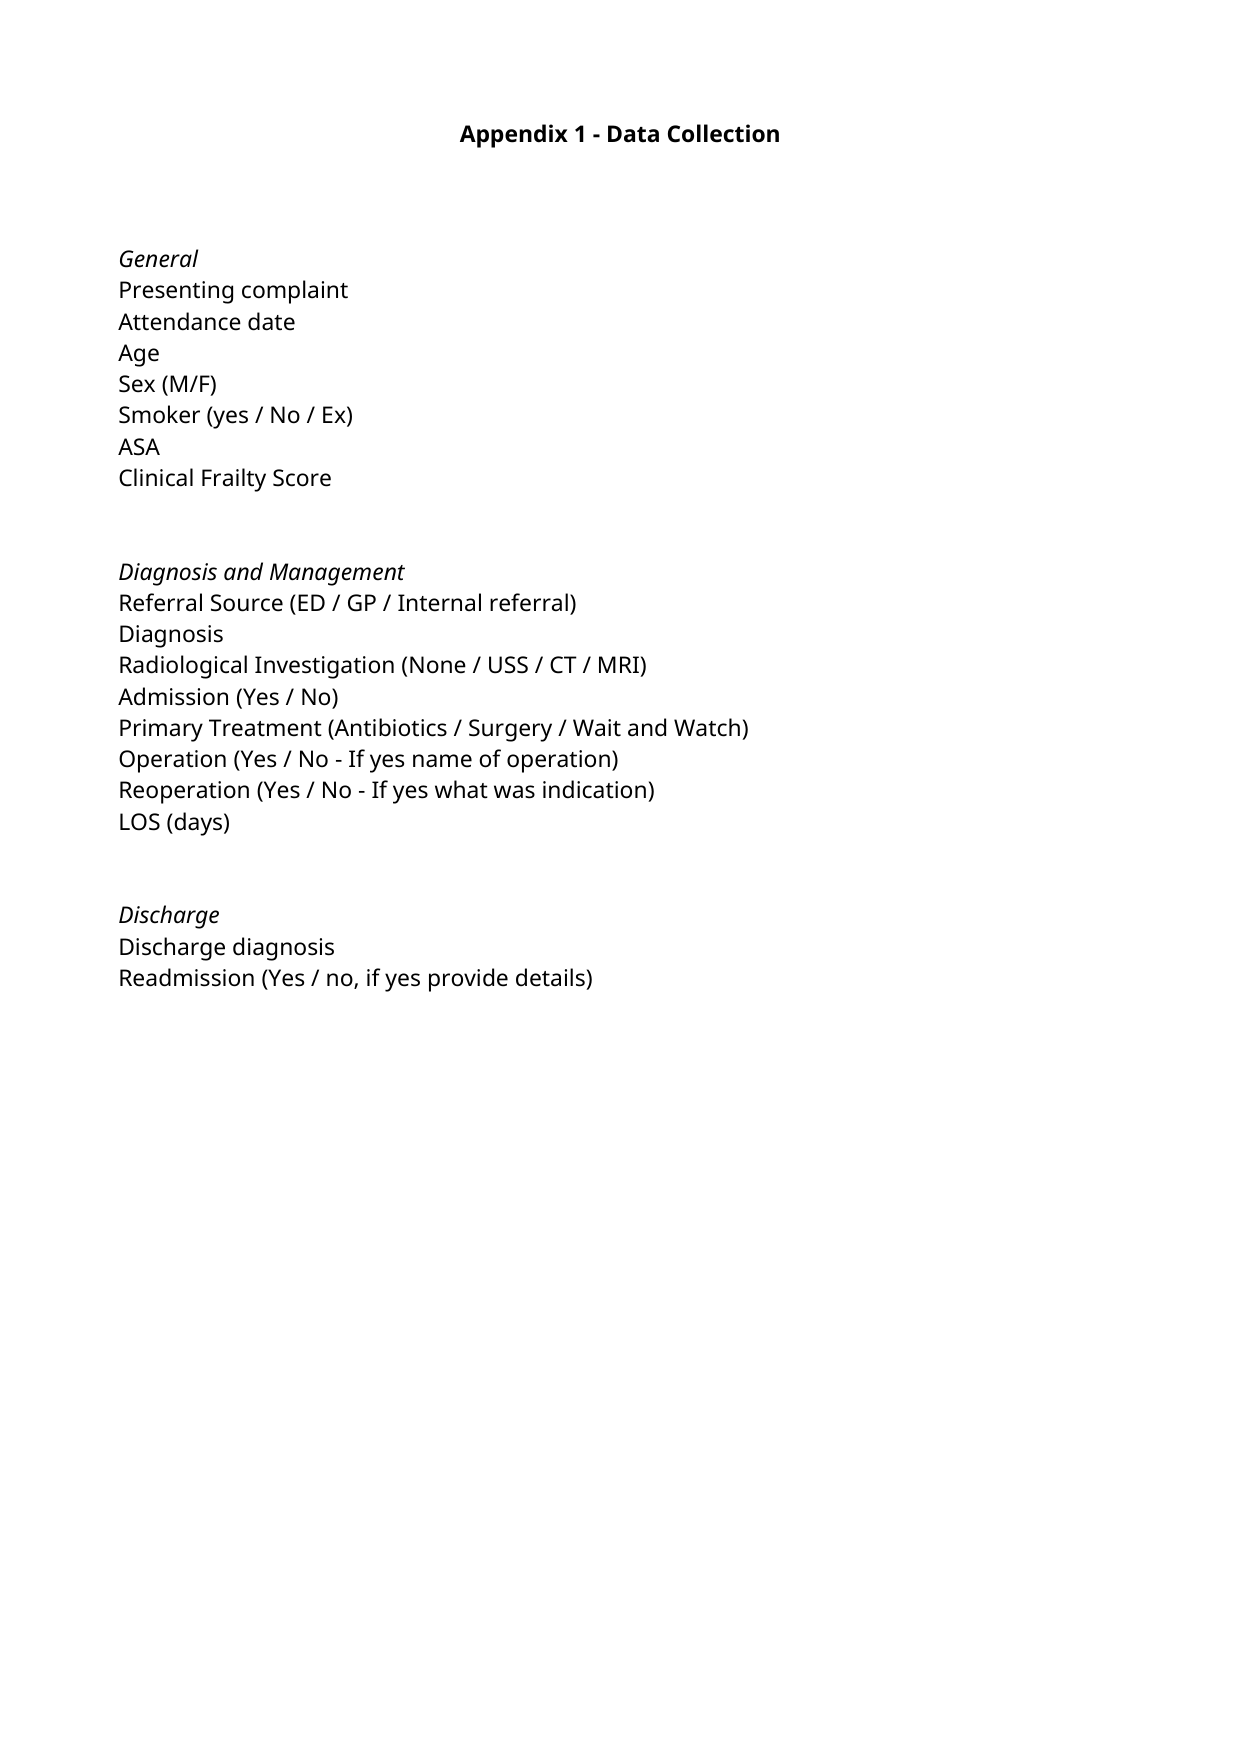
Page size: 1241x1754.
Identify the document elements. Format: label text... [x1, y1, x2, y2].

text Reoperation (Yes / No - If yes what was indication) [118, 774, 1122, 806]
text LOS (days) [118, 806, 1122, 837]
text Smoker (yes / No / Ex) [118, 399, 1122, 431]
text Presenting complaint [118, 274, 1122, 306]
text Primary Treatment (Antibiotics / Surgery / Wait and Watch) [118, 712, 1122, 743]
text Referral Source (ED / GP / Internal referral) [118, 587, 1122, 618]
text Readmission (Yes / no, if yes provide details) [118, 962, 1122, 993]
text Radiological Investigation (None / USS / CT / MRI) [118, 649, 1122, 681]
text Diagnosis and Management [118, 556, 1122, 587]
text Discharge diagnosis [118, 931, 1122, 962]
text Operation (Yes / No - If yes name of operation) [118, 743, 1122, 774]
text Diagnosis [118, 618, 1122, 649]
text Appendix 1 - Data Collection [118, 118, 1122, 149]
text Sex (M/F) [118, 368, 1122, 399]
text ASA [118, 431, 1122, 462]
text Admission (Yes / No) [118, 681, 1122, 712]
text Age [118, 337, 1122, 368]
text Clinical Frailty Score [118, 462, 1122, 493]
text Attendance date [118, 306, 1122, 337]
text Discharge [118, 899, 1122, 931]
text General [118, 243, 1122, 274]
